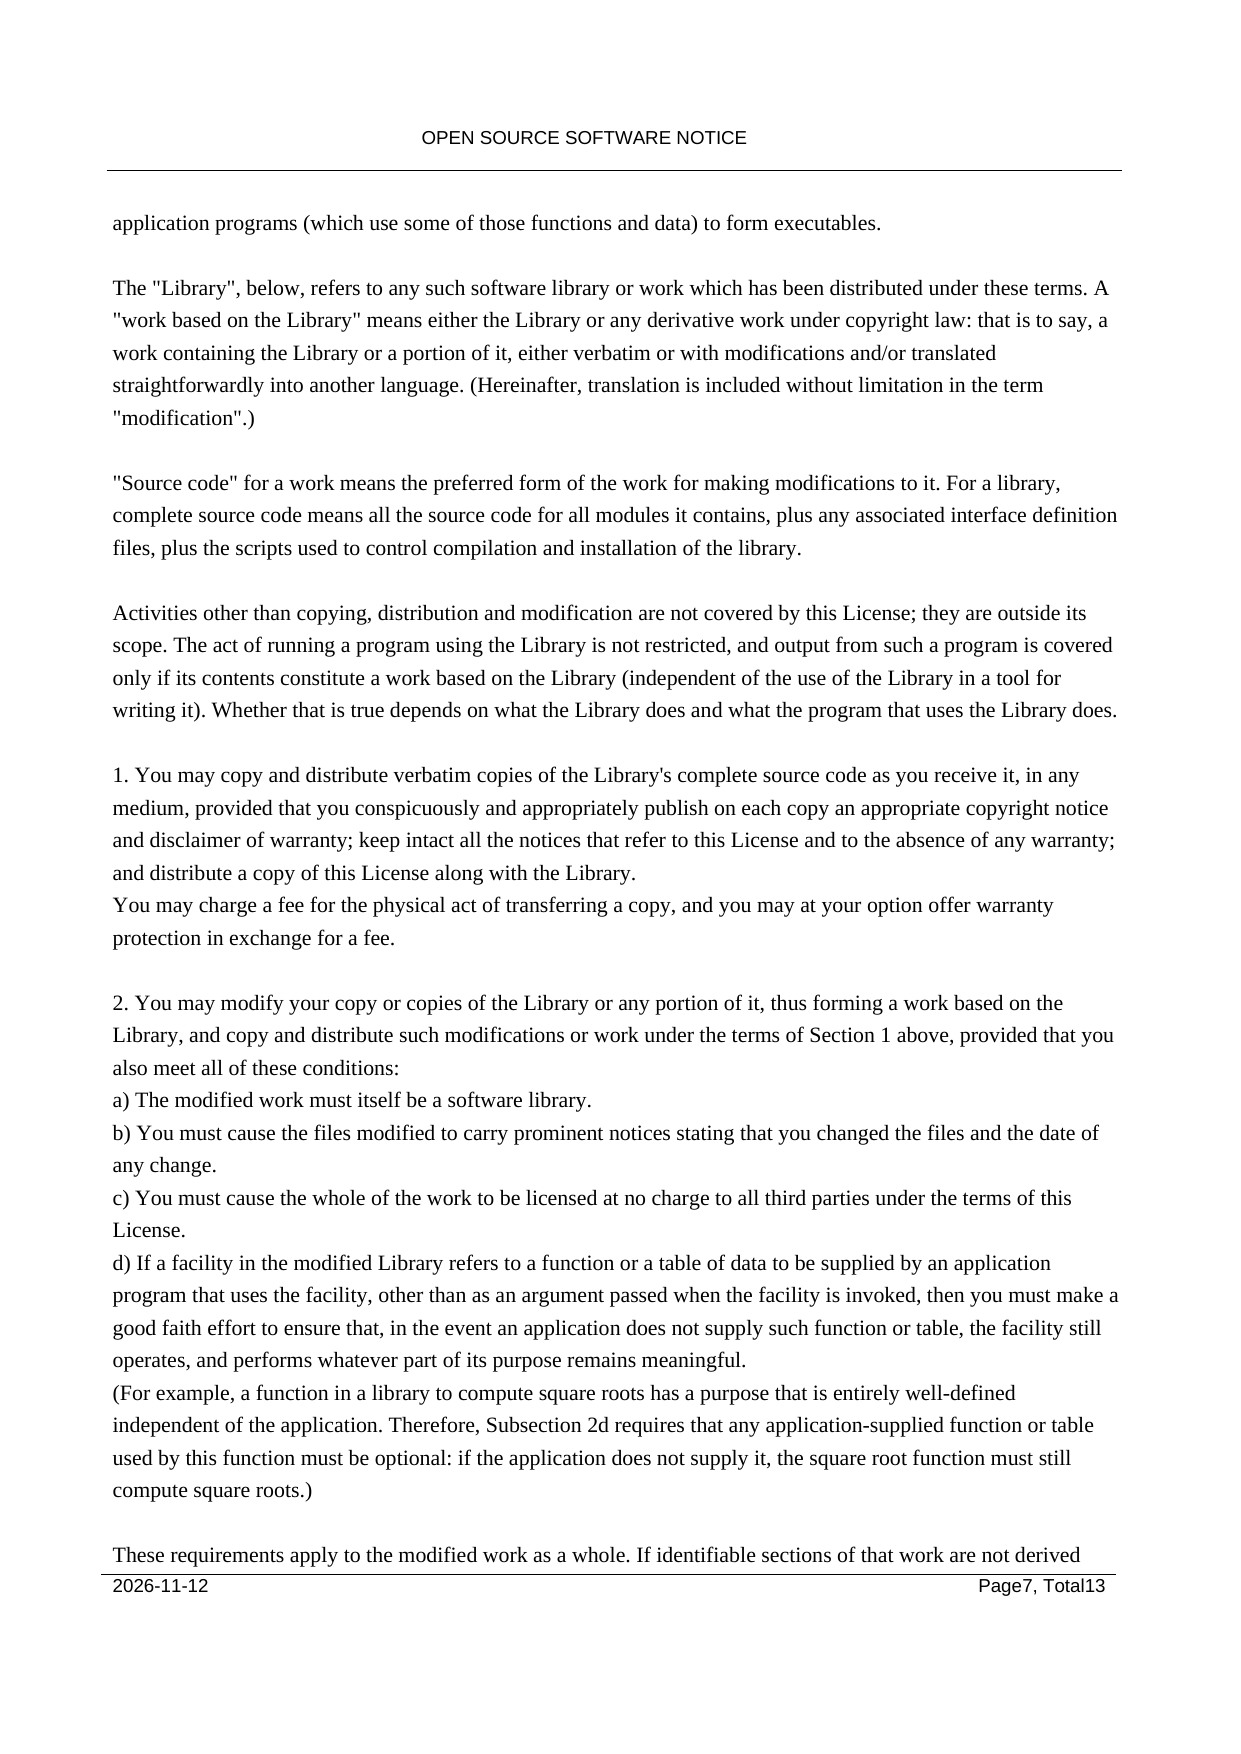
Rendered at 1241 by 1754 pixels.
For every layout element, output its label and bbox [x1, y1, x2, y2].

text [112, 206, 1128, 1571]
